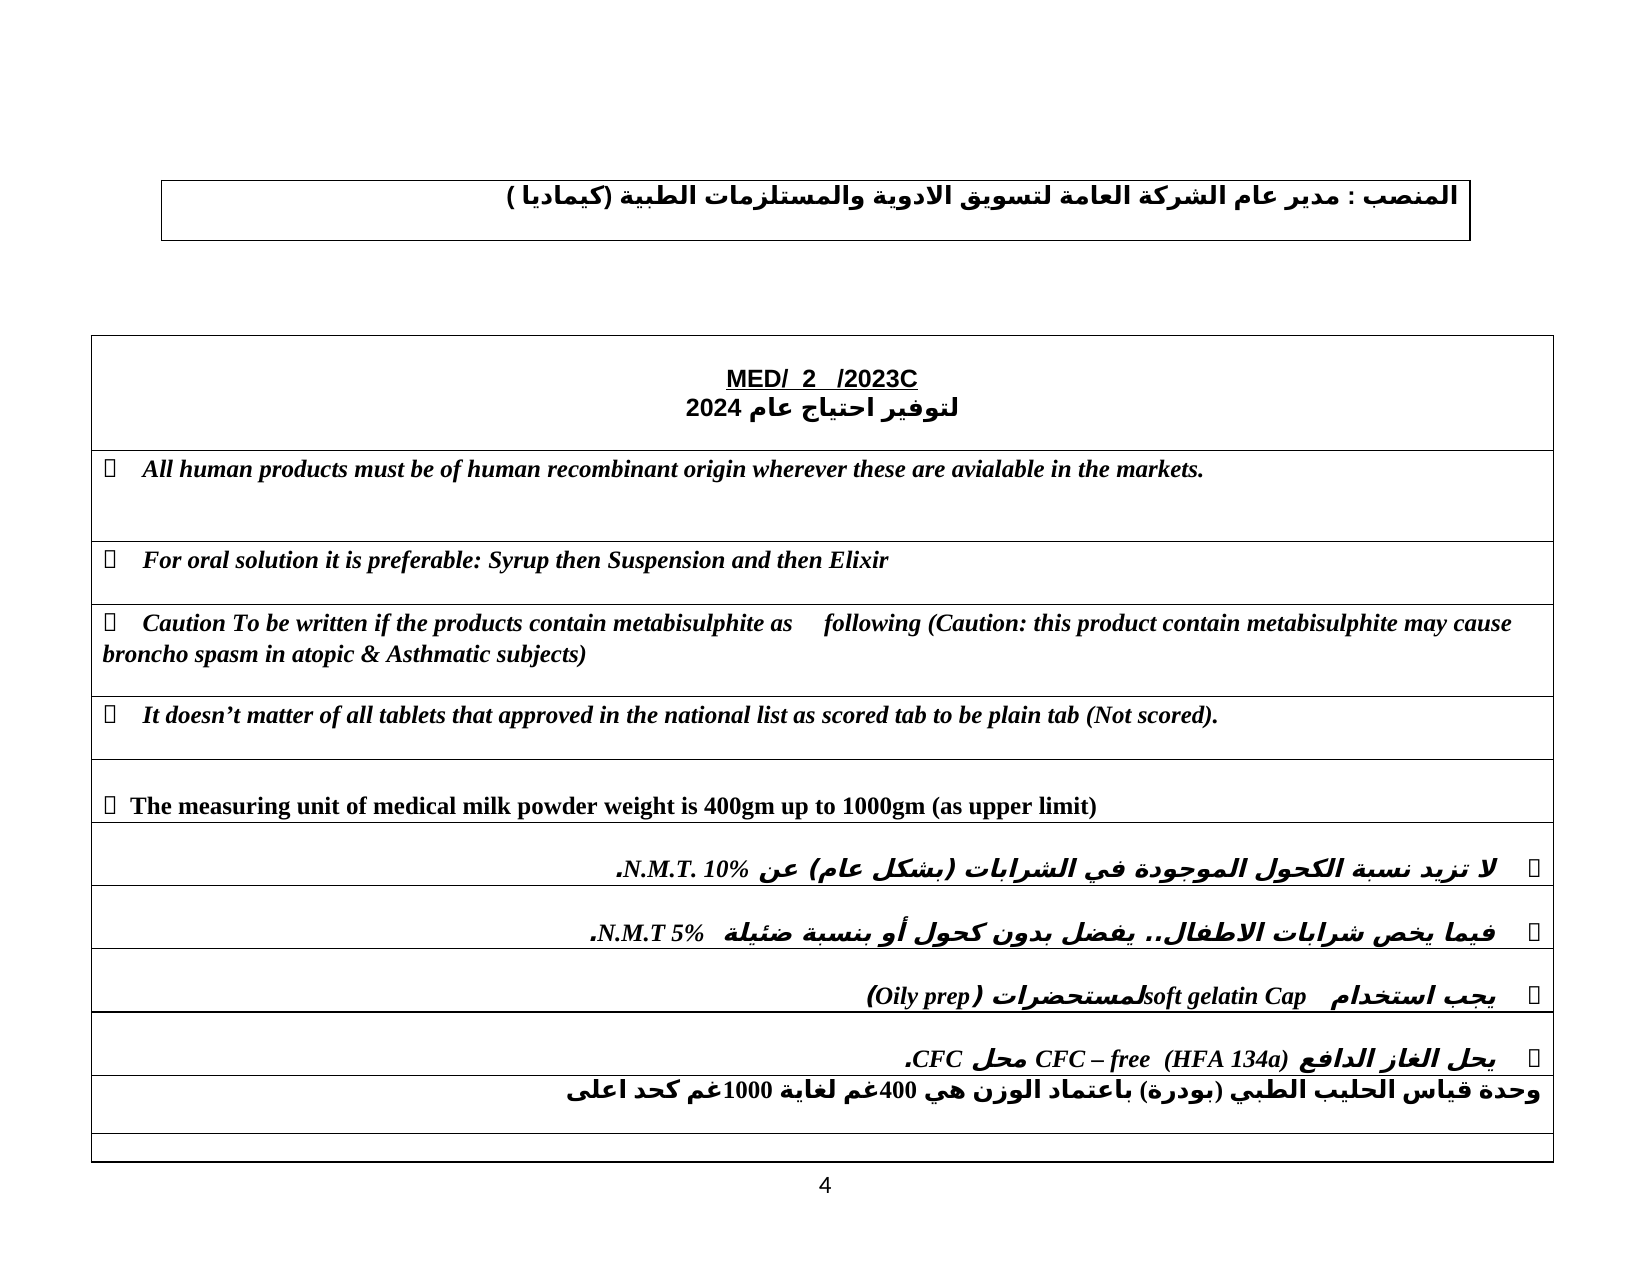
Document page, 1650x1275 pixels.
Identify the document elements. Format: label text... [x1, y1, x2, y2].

table_cell  The measuring unit of medical milk powder weight is 400gm up to 1000gm (as upper limit) [92, 760, 1553, 822]
table_cell  It doesn’t matter of all tablets that approved in the national list as scored tab to be plain tab (Not scored). [92, 697, 1553, 759]
table_cell وحدة قياس الحليب الطبي (بودرة) باعتماد الوزن هي 400غم لغاية 1000غم كحد اعلى [92, 1076, 1553, 1132]
table_cell  يجب استخدام soft gelatin Capلمستحضرات (Oily prep) [92, 949, 1553, 1011]
table_cell  All human products must be of human recombinant origin wherever these are avialable in the markets. [92, 451, 1553, 541]
table_header MED/ 2 /2023C لتوفير احتياج عام 2024 [92, 336, 1553, 450]
table_cell  Caution To be written if the products contain metabisulphite as following (Caution: this product contain metabisulphite may cause broncho spasm in atopic & Asthmatic subjects) [92, 605, 1553, 696]
table_cell  فيما يخص شرابات الاطفال.. يفضل بدون كحول أو بنسبة ضئيلة N.M.T 5%. [92, 886, 1553, 948]
table_cell  For oral solution it is preferable: Syrup then Suspension and then Elixir [92, 542, 1553, 604]
table_cell  يحل الغاز الدافع CFC – free (HFA 134a) محل CFC. [92, 1013, 1553, 1074]
table_cell المنصب : مدير عام الشركة العامة لتسويق الادوية والمستلزمات الطبية (كيماديا ) [162, 181, 1469, 240]
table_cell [92, 1134, 1553, 1161]
table_cell  لا تزيد نسبة الكحول الموجودة في الشرابات (بشكل عام) عن N.M.T. 10%. [92, 823, 1553, 885]
